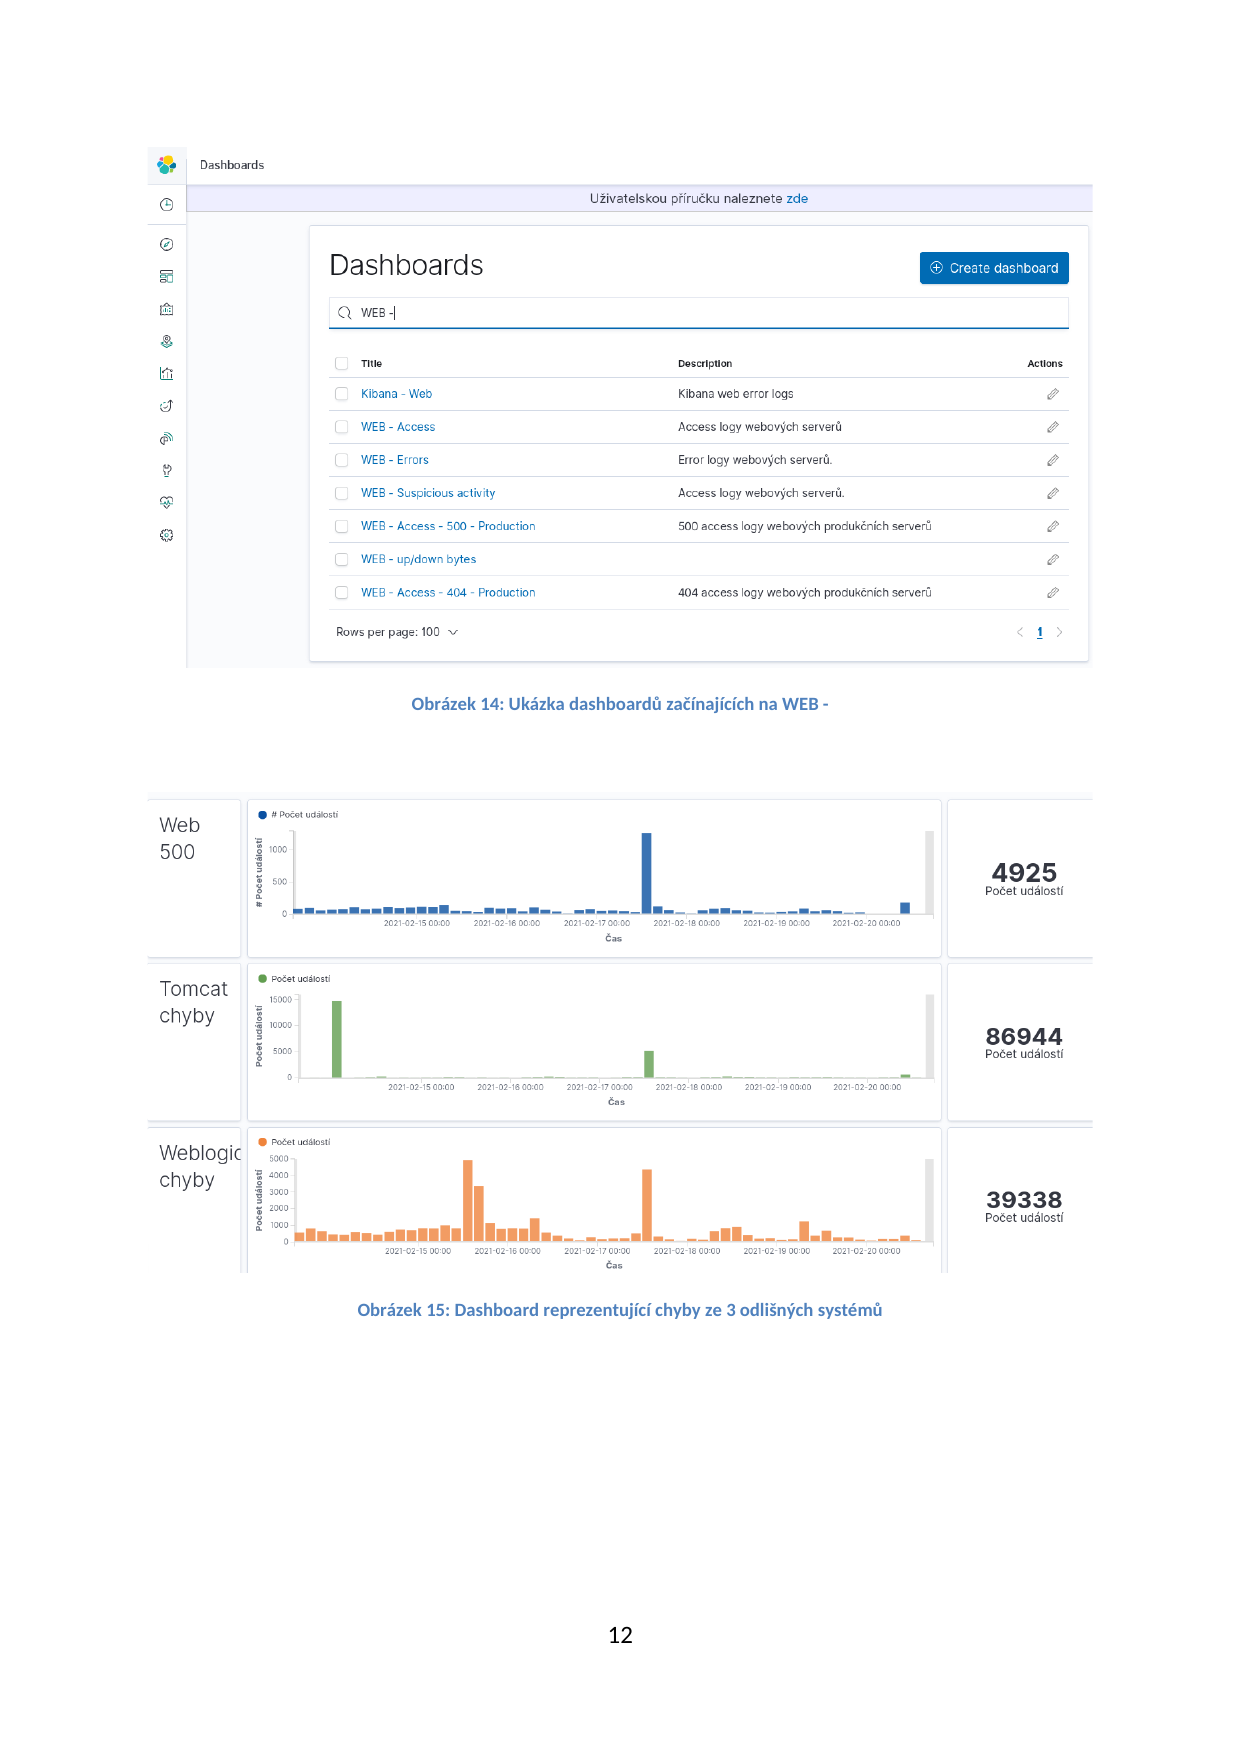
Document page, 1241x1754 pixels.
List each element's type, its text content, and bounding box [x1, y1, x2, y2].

picture [147, 147, 1093, 668]
text Obrázek 15: Dashboard reprezentující chyby ze 3 odlišných systémů [148, 1298, 1093, 1321]
text Obrázek 14: Ukázka dashboardů začínajících na WEB - [148, 692, 1093, 715]
picture [147, 792, 1093, 1273]
